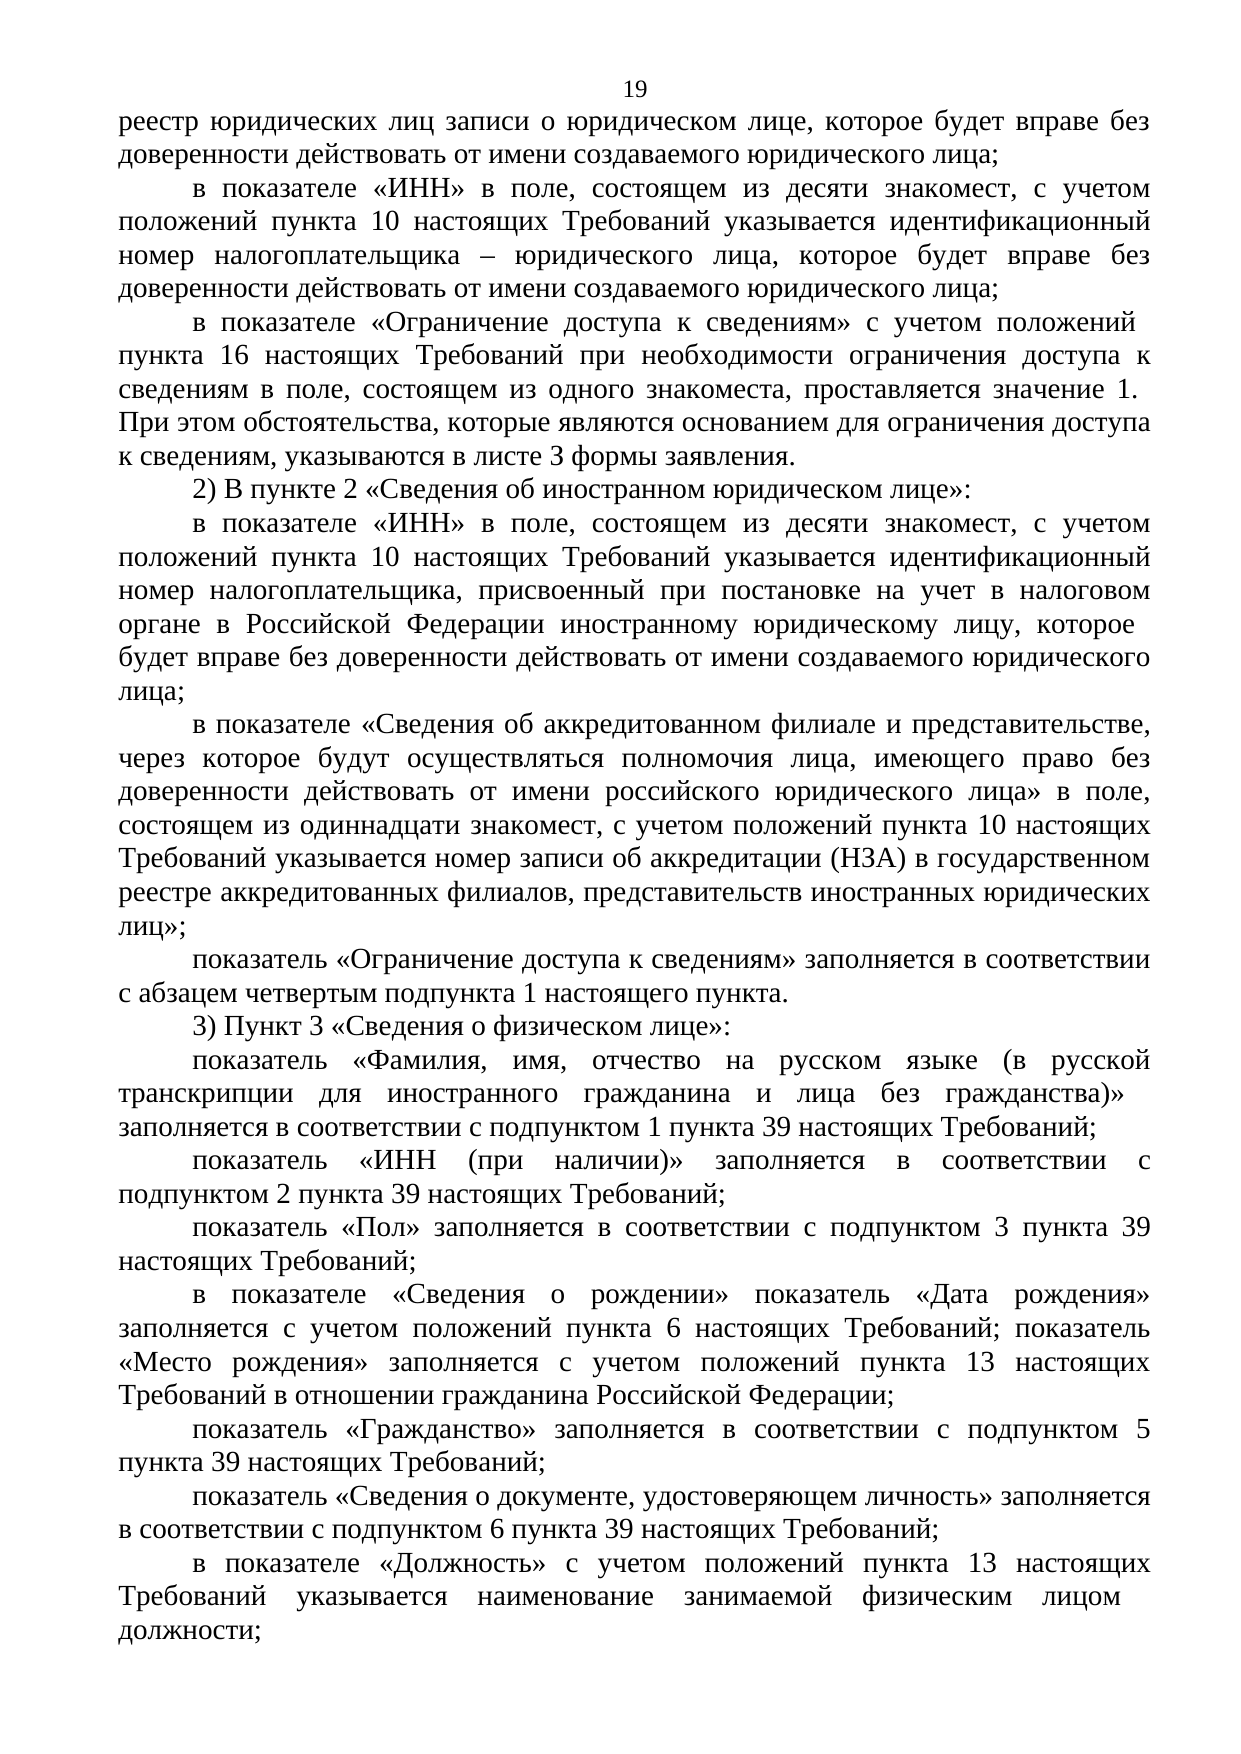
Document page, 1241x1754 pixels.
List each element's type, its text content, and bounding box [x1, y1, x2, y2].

text в показателе «ИНН» в поле, состоящем из десяти знакомест, с учетом положений пункта 10 настоящих Требований указывается идентификационный номер налогоплательщика – юридического лица, которое будет вправе без доверенности действовать от имени создаваемого юридического лица; [118, 170, 1152, 304]
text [118, 103, 1152, 170]
text показатель «Гражданство» заполняется в соответствии с подпунктом 5 пункта 39 настоящих Требований; [118, 1411, 1152, 1478]
text в показателе «Сведения об аккредитованном филиале и представительстве, через которое будут осуществляться полномочия лица, имеющего право без доверенности действовать от имени российского юридического лица» в поле, состоящем из одиннадцати знакомест, с учетом положений пункта 10 настоящих Требований указывается номер записи об аккредитации (НЗА) в государственном реестре аккредитованных филиалов, представительств иностранных юридических лиц»; [118, 706, 1152, 941]
text показатель «Сведения о документе, удостоверяющем личность» заполняется в соответствии с подпунктом 6 пункта 39 настоящих Требований; [118, 1478, 1152, 1545]
text в показателе «ИНН» в поле, состоящем из десяти знакомест, с учетом положений пункта 10 настоящих Требований указывается идентификационный номер налогоплательщика, присвоенный при постановке на учет в налоговом органе в Российской Федерации иностранному юридическому лицу, которое будет вправе без доверенности действовать от имени создаваемого юридического лица; [118, 505, 1152, 706]
text показатель «Пол» заполняется в соответствии с подпунктом 3 пункта 39 настоящих Требований; [118, 1209, 1152, 1277]
text в показателе «Сведения о рождении» показатель «Дата рождения» заполняется с учетом положений пункта 6 настоящих Требований; показатель «Место рождения» заполняется с учетом положений пункта 13 настоящих Требований в отношении гражданина Российской Федерации; [118, 1277, 1152, 1411]
text показатель «Фамилия, имя, отчество на русском языке (в русской транскрипции для иностранного гражданина и лица без гражданства)» заполняется в соответствии с подпунктом 1 пункта 39 настоящих Требований; [118, 1042, 1152, 1142]
text 2) В пункте 2 «Сведения об иностранном юридическом лице»: [118, 472, 1152, 505]
text 3) Пункт 3 «Сведения о физическом лице»: [118, 1008, 1152, 1042]
text в показателе «Должность» с учетом положений пункта 13 настоящих Требований указывается наименование занимаемой физическим лицом должности; [118, 1545, 1152, 1646]
text в показателе «Ограничение доступа к сведениям» с учетом положений пункта 16 настоящих Требований при необходимости ограничения доступа к сведениям в поле, состоящем из одного знакоместа, проставляется значение 1. При этом обстоятельства, которые являются основанием для ограничения доступа к сведениям, указываются в листе З формы заявления. [118, 304, 1152, 472]
text показатель «ИНН (при наличии)» заполняется в соответствии с подпунктом 2 пункта 39 настоящих Требований; [118, 1142, 1152, 1209]
text показатель «Ограничение доступа к сведениям» заполняется в соответствии с абзацем четвертым подпункта 1 настоящего пункта. [118, 941, 1152, 1008]
